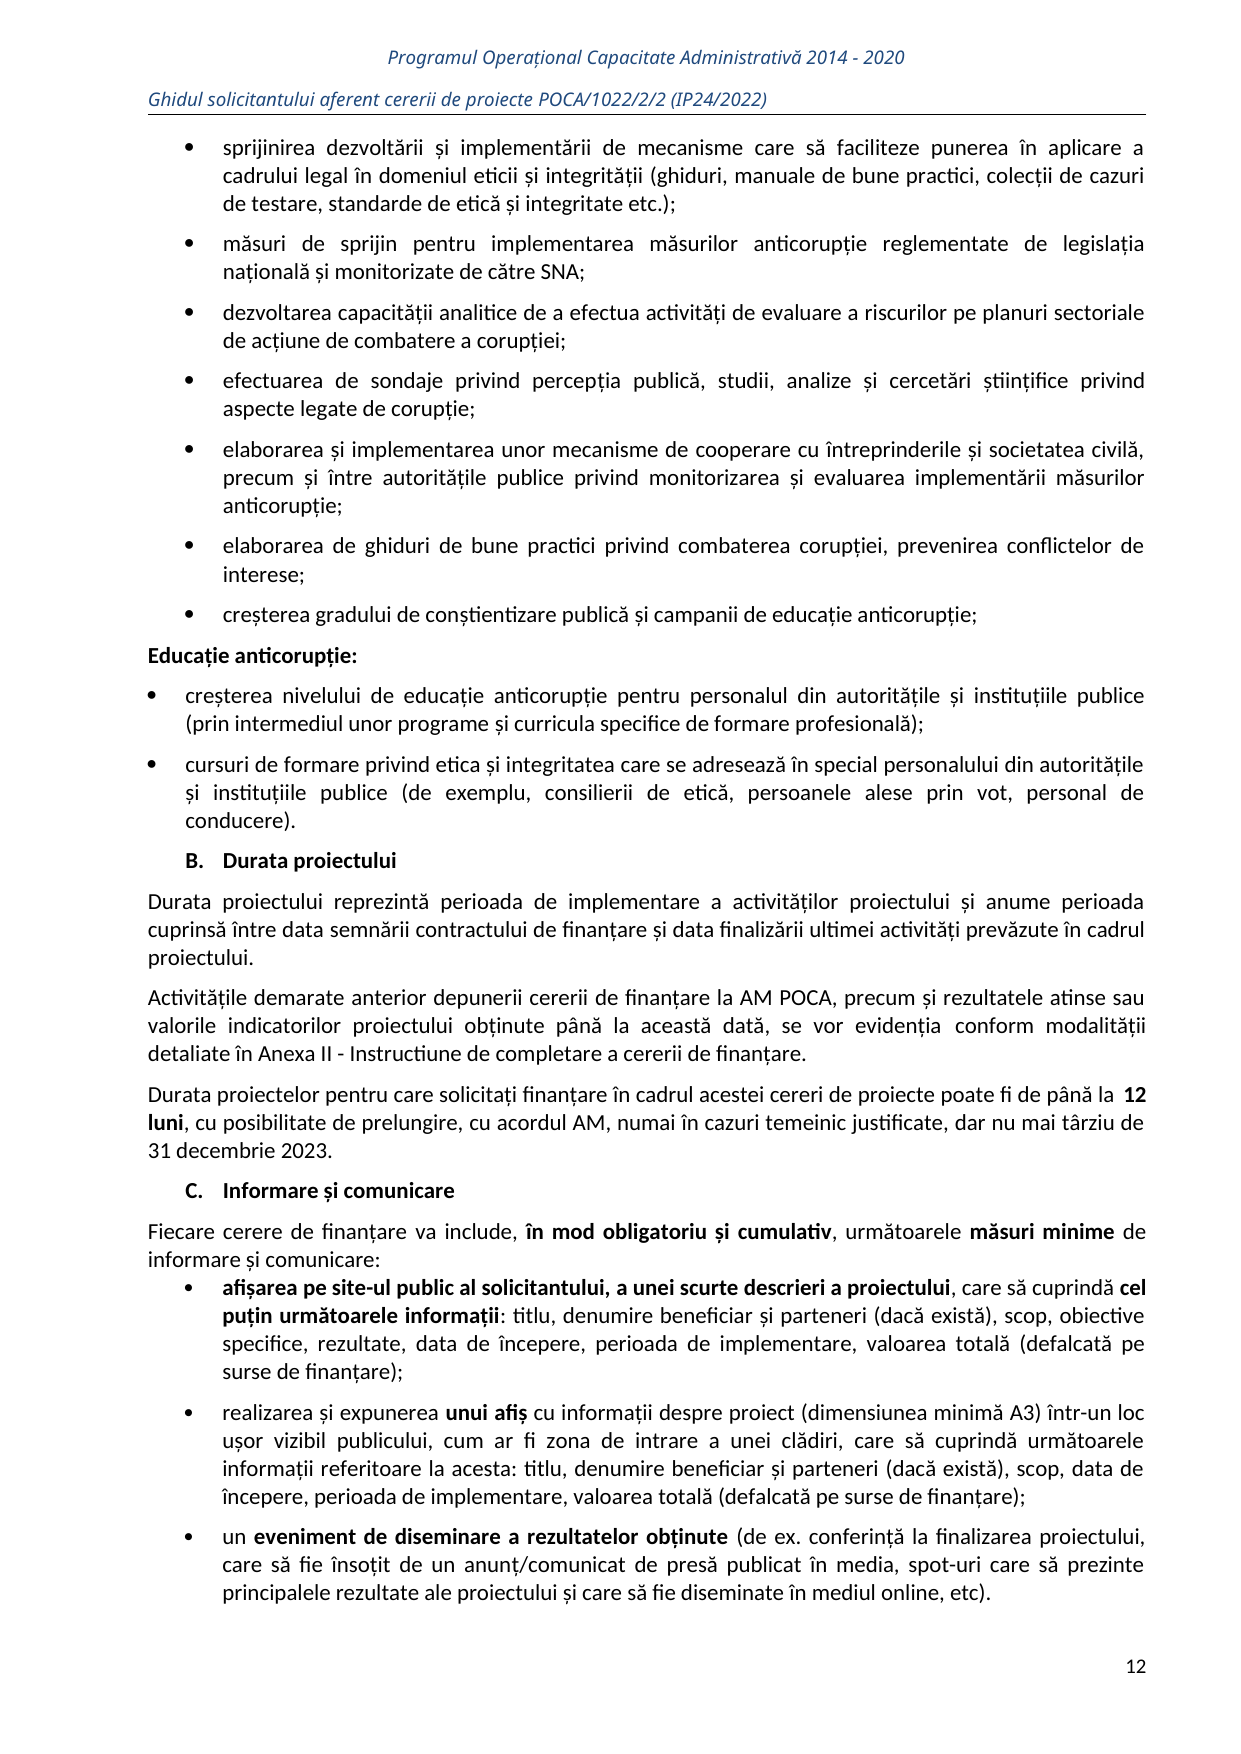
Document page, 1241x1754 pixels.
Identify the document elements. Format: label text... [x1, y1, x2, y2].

text Activitățile demarate anterior depunerii cererii de finanțare la AM POCA, precum și rezultatele atinse sau valorile indicatorilor proiectului obținute până la această dată, se vor evidenția conform modalității detaliate în Anexa II - Instructiune de completare a cererii de finanțare. [148, 983, 1146, 1067]
list creşterea gradului de conştientizare publică şi campanii de educație anticorupție; [185, 600, 1146, 628]
list Informare și comunicare [185, 1177, 1146, 1204]
list Durata proiectului [185, 846, 1146, 874]
list sprijinirea dezvoltării și implementării de mecanisme care să faciliteze punerea în aplicare a cadrului legal în domeniul eticii și integrităţii (ghiduri, manuale de bune practici, colecții de cazuri de testare, standarde de etică și integritate etc.); [185, 133, 1146, 217]
text Educație anticorupție: [148, 641, 1146, 669]
list un eveniment de diseminare a rezultatelor obținute (de ex. conferință la finalizarea proiectului, care să fie însoțit de un anunţ/comunicat de presă publicat în media, spot-uri care să prezinte principalele rezultate ale proiectului și care să fie diseminate în mediul online, etc). [185, 1522, 1146, 1606]
list elaborarea și implementarea unor mecanisme de cooperare cu întreprinderile și societatea civilă, precum și între autoritățile publice privind monitorizarea și evaluarea implementării măsurilor anticorupție; [185, 435, 1146, 519]
text Fiecare cerere de finanțare va include, în mod obligatoriu și cumulativ, următoarele măsuri minime de informare și comunicare: [148, 1217, 1146, 1273]
list cursuri de formare privind etica și integritatea care se adresează în special personalului din autoritățile și instituțiile publice (de exemplu, consilierii de etică, persoanele alese prin vot, personal de conducere). [148, 750, 1146, 834]
list realizarea și expunerea unui afiș cu informații despre proiect (dimensiunea minimă A3) într-un loc ușor vizibil publicului, cum ar fi zona de intrare a unei clădiri, care să cuprindă următoarele informații referitoare la acesta: titlu, denumire beneficiar și parteneri (dacă există), scop, data de începere, perioada de implementare, valoarea totală (defalcată pe surse de finanțare); [185, 1398, 1146, 1510]
list afișarea pe site-ul public al solicitantului, a unei scurte descrieri a proiectului, care să cuprindă cel puțin următoarele informații: titlu, denumire beneficiar și parteneri (dacă există), scop, obiective specifice, rezultate, data de începere, perioada de implementare, valoarea totală (defalcată pe surse de finanțare); [185, 1273, 1146, 1385]
list elaborarea de ghiduri de bune practici privind combaterea corupției, prevenirea conflictelor de interese; [185, 532, 1146, 588]
list efectuarea de sondaje privind percepţia publică, studii, analize și cercetări științifice privind aspecte legate de corupție; [185, 367, 1146, 423]
list dezvoltarea capacității analitice de a efectua activități de evaluare a riscurilor pe planuri sectoriale de acțiune de combatere a corupției; [185, 298, 1146, 354]
list măsuri de sprijin pentru implementarea măsurilor anticorupție reglementate de legislația națională și monitorizate de către SNA; [185, 229, 1146, 286]
text Durata proiectului reprezintă perioada de implementare a activităților proiectului și anume perioada cuprinsă între data semnării contractului de finanțare și data finalizării ultimei activități prevăzute în cadrul proiectului. [148, 887, 1146, 971]
text Durata proiectelor pentru care solicitați finanțare în cadrul acestei cereri de proiecte poate fi de până la 12 luni, cu posibilitate de prelungire, cu acordul AM, numai în cazuri temeinic justificate, dar nu mai târziu de 31 decembrie 2023. [148, 1080, 1146, 1164]
list creșterea nivelului de educație anticorupție pentru personalul din autoritățile și instituțiile publice (prin intermediul unor programe şi curricula specifice de formare profesională); [148, 681, 1146, 737]
